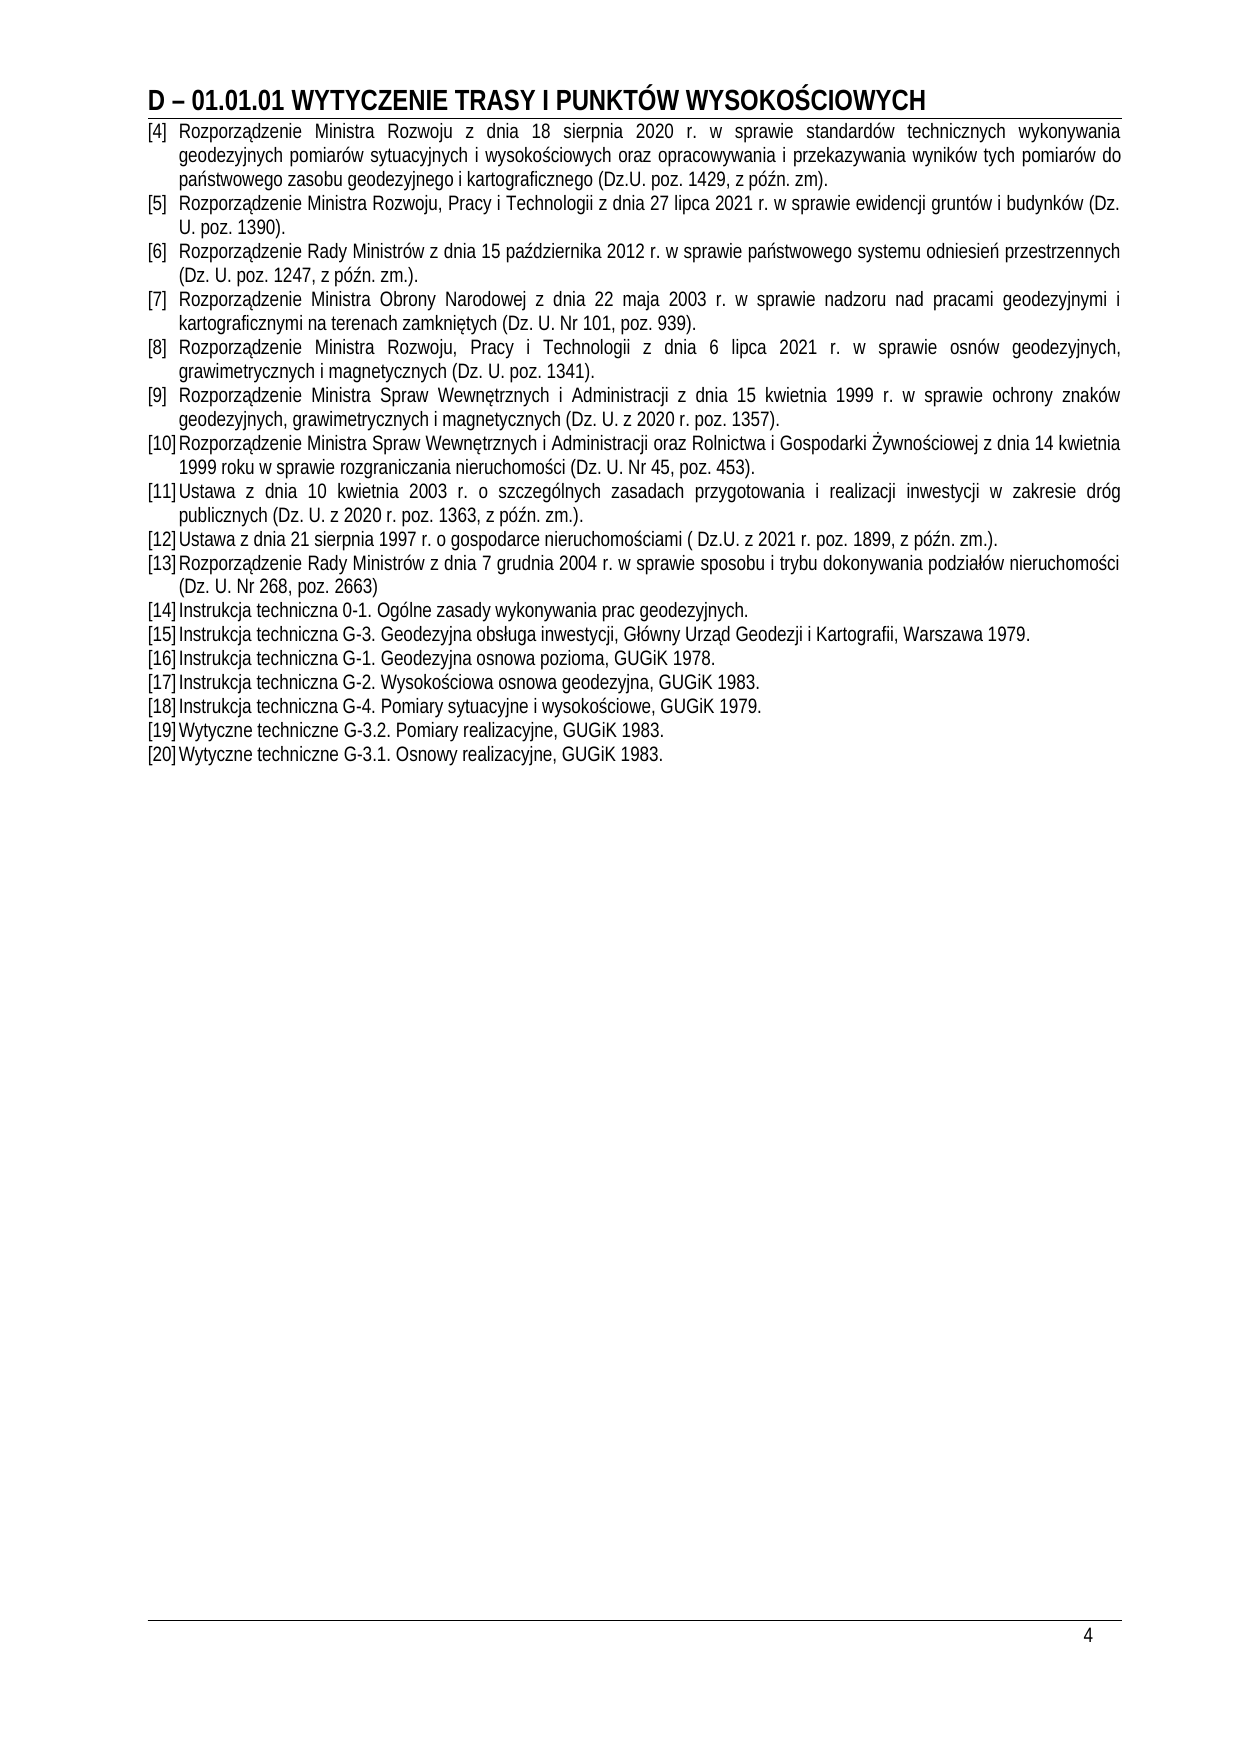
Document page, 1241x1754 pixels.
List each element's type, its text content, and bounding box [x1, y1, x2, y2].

list Wytyczne techniczne G-3.2. Pomiary realizacyjne, GUGiK 1983. [148, 718, 1122, 742]
list Ustawa z dnia 21 sierpnia 1997 r. o gospodarce nieruchomościami ( Dz.U. z 2021 r. poz. 1899, z późn. zm.). [148, 527, 1122, 551]
list Instrukcja techniczna G-3. Geodezyjna obsługa inwestycji, Główny Urząd Geodezji i Kartografii, Warszawa 1979. [148, 622, 1122, 646]
list Rozporządzenie Ministra Obrony Narodowej z dnia 22 maja 2003 r. w sprawie nadzoru nad pracami geodezyjnymi i kartograficznymi na terenach zamkniętych (Dz. U. Nr 101, poz. 939). [148, 287, 1122, 335]
list Rozporządzenie Ministra Spraw Wewnętrznych i Administracji oraz Rolnictwa i Gospodarki Żywnościowej z dnia 14 kwietnia 1999 roku w sprawie rozgraniczania nieruchomości (Dz. U. Nr 45, poz. 453). [148, 431, 1122, 479]
list Rozporządzenie Ministra Rozwoju, Pracy i Technologii z dnia 27 lipca 2021 r. w sprawie ewidencji gruntów i budynków (Dz. U. poz. 1390). [148, 191, 1122, 239]
list Instrukcja techniczna G-2. Wysokościowa osnowa geodezyjna, GUGiK 1983. [148, 670, 1122, 694]
list Rozporządzenie Rady Ministrów z dnia 15 października 2012 r. w sprawie państwowego systemu odniesień przestrzennych (Dz. U. poz. 1247, z późn. zm.). [148, 239, 1122, 287]
list Ustawa z dnia 10 kwietnia 2003 r. o szczególnych zasadach przygotowania i realizacji inwestycji w zakresie dróg publicznych (Dz. U. z 2020 r. poz. 1363, z późn. zm.). [148, 479, 1122, 527]
list Rozporządzenie Ministra Rozwoju, Pracy i Technologii z dnia 6 lipca 2021 r. w sprawie osnów geodezyjnych, grawimetrycznych i magnetycznych (Dz. U. poz. 1341). [148, 335, 1122, 383]
list Instrukcja techniczna G-4. Pomiary sytuacyjne i wysokościowe, GUGiK 1979. [148, 694, 1122, 718]
list Rozporządzenie Rady Ministrów z dnia 7 grudnia 2004 r. w sprawie sposobu i trybu dokonywania podziałów nieruchomości (Dz. U. Nr 268, poz. 2663) [148, 551, 1122, 598]
list Instrukcja techniczna 0-1. Ogólne zasady wykonywania prac geodezyjnych. [148, 598, 1122, 622]
list Instrukcja techniczna G-1. Geodezyjna osnowa pozioma, GUGiK 1978. [148, 646, 1122, 670]
list Rozporządzenie Ministra Rozwoju z dnia 18 sierpnia 2020 r. w sprawie standardów technicznych wykonywania geodezyjnych pomiarów sytuacyjnych i wysokościowych oraz opracowywania i przekazywania wyników tych pomiarów do państwowego zasobu geodezyjnego i kartograficznego (Dz.U. poz. 1429, z późn. zm). [148, 119, 1122, 191]
list Rozporządzenie Ministra Spraw Wewnętrznych i Administracji z dnia 15 kwietnia 1999 r. w sprawie ochrony znaków geodezyjnych, grawimetrycznych i magnetycznych (Dz. U. z 2020 r. poz. 1357). [148, 383, 1122, 431]
list Wytyczne techniczne G-3.1. Osnowy realizacyjne, GUGiK 1983. [148, 742, 1122, 766]
